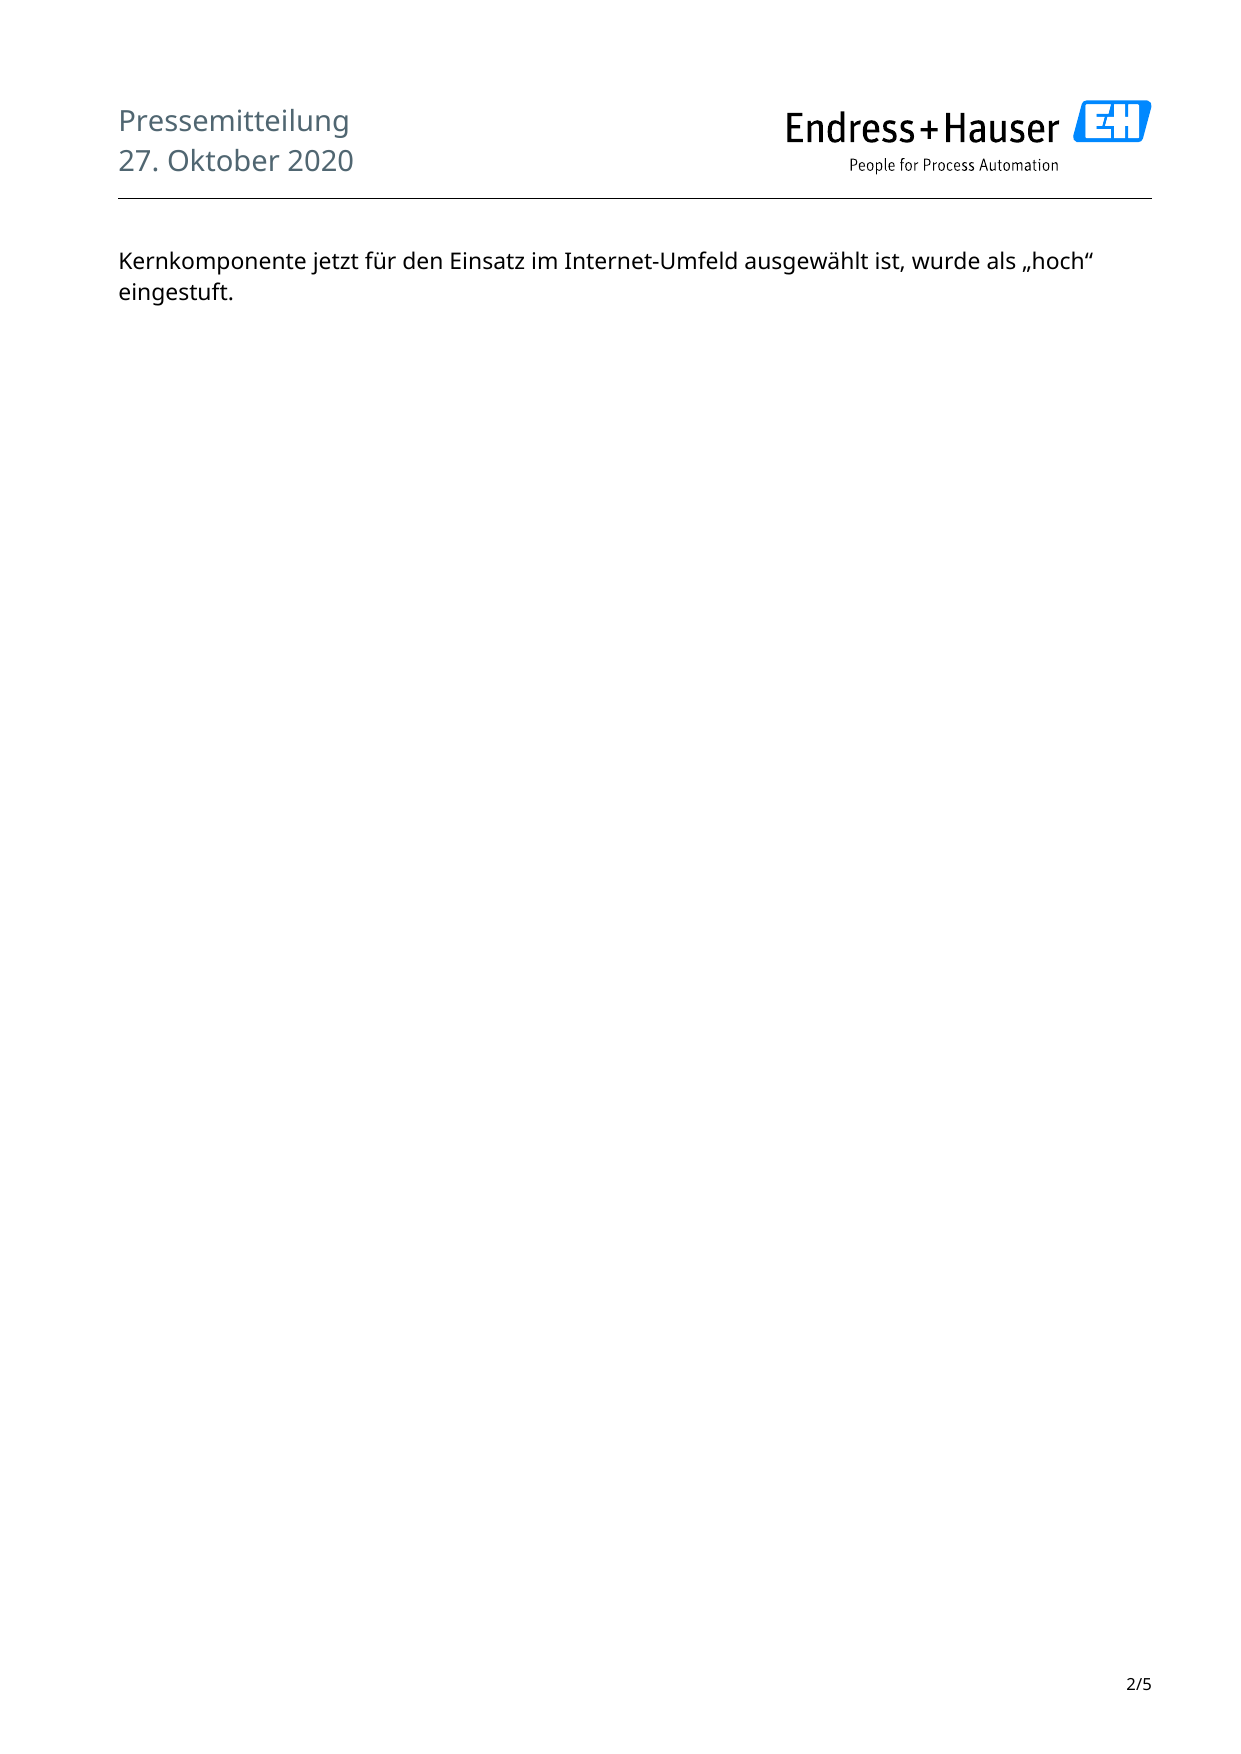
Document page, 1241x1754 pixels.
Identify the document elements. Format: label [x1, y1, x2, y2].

text [118, 245, 1152, 308]
